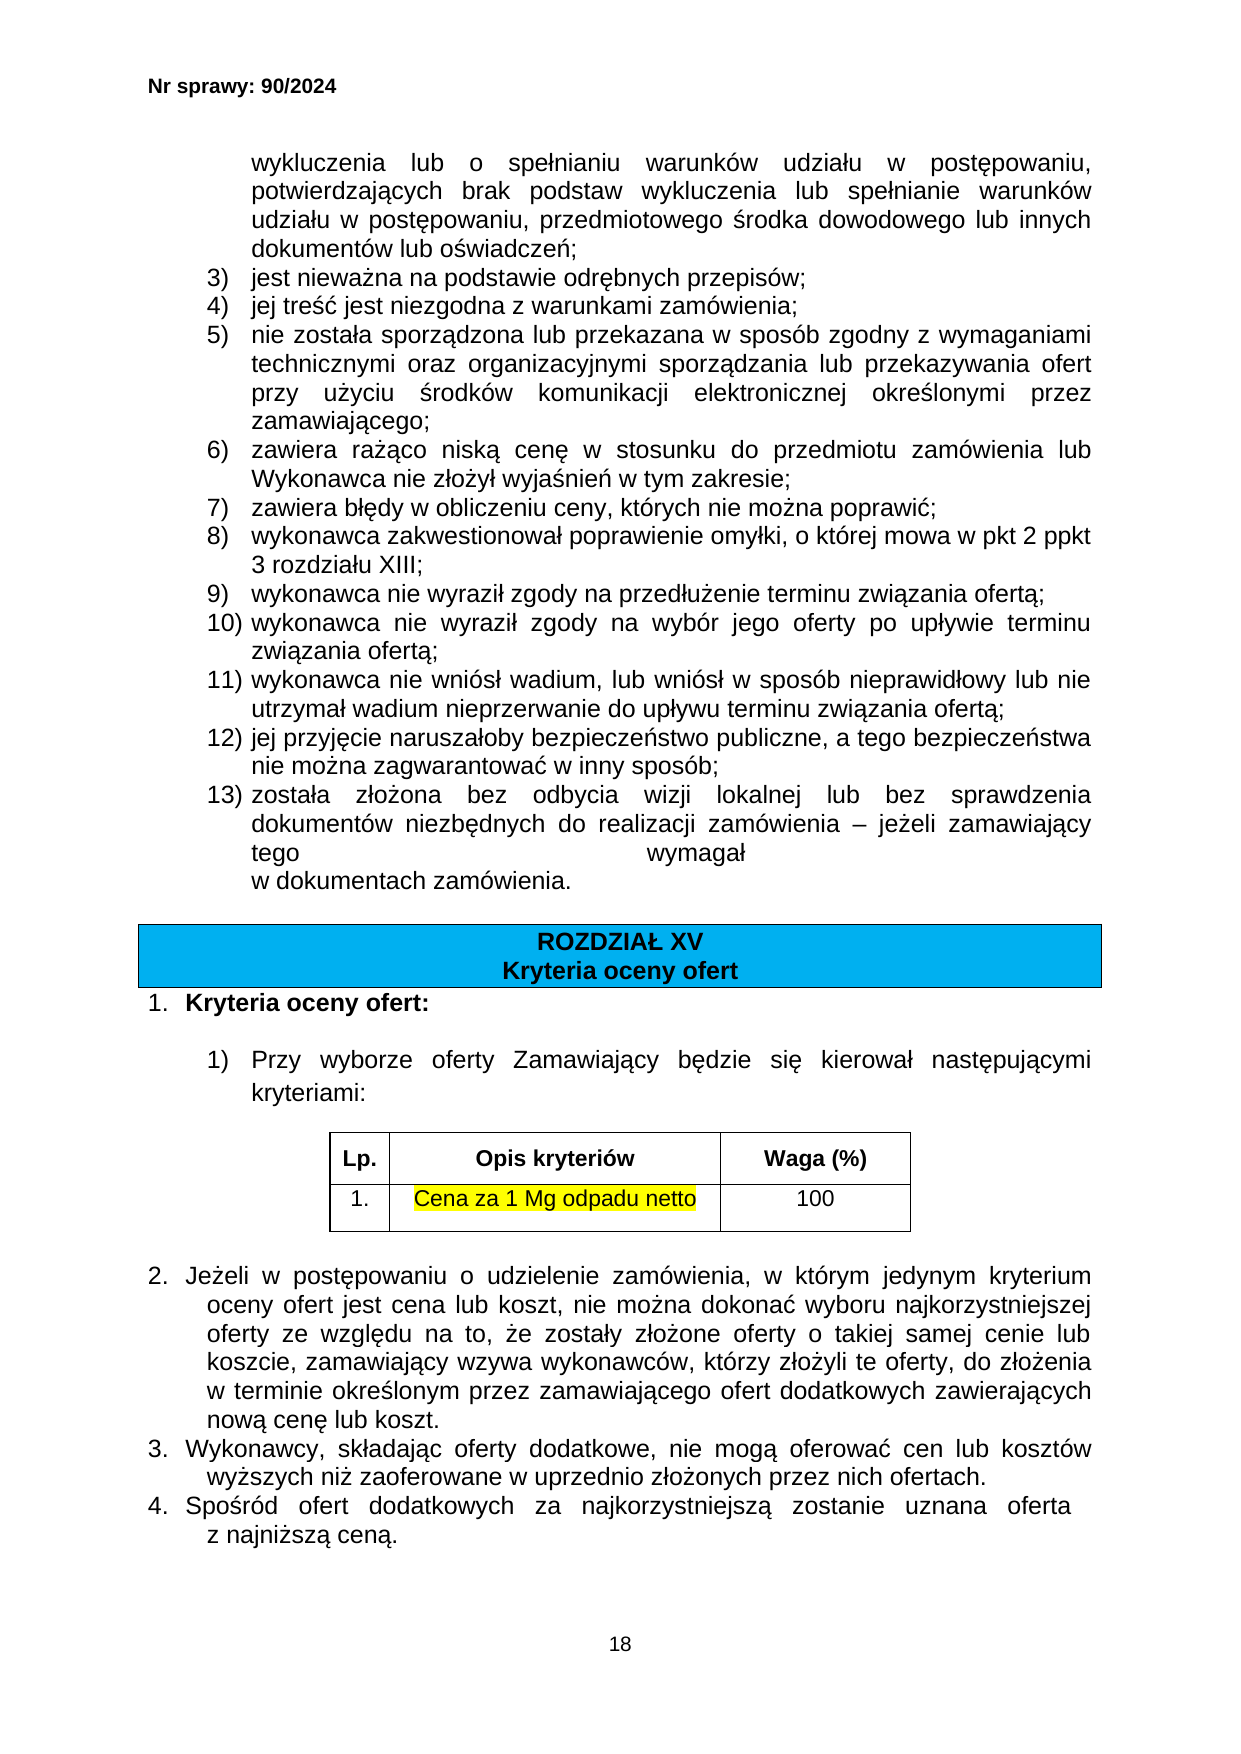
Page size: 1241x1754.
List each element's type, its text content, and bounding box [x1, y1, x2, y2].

list zawiera rażąco niską cenę w stosunku do przedmiotu zamówienia lub Wykonawca nie złożył wyjaśnień w tym zakresie; [207, 435, 1093, 493]
table_header Waga (%) [721, 1133, 910, 1184]
list jej treść jest niezgodna z warunkami zamówienia; [207, 291, 1093, 320]
list Przy wyborze oferty Zamawiający będzie się kierował następującymi kryteriami: [207, 1045, 1093, 1107]
list wykonawca nie wyraził zgody na wybór jego oferty po upływie terminu związania ofertą; [207, 608, 1093, 665]
list Kryteria oceny ofert: [148, 988, 1093, 1016]
list jej przyjęcie naruszałoby bezpieczeństwo publiczne, a tego bezpieczeństwa nie można zagwarantować w inny sposób; [207, 723, 1093, 780]
text Kryteria oceny ofert [139, 953, 1101, 987]
list wykonawca nie wniósł wadium, lub wniósł w sposób nieprawidłowy lub nie utrzymał wadium nieprzerwanie do upływu terminu związania ofertą; [207, 665, 1093, 723]
list została złożona bez odbycia wizji lokalnej lub bez sprawdzenia dokumentów niezbędnych do realizacji zamówienia – jeżeli zamawiający tego wymagał w dokumentach zamówienia. [207, 780, 1093, 895]
list wykonawca nie wyraził zgody na przedłużenie terminu związania ofertą; [207, 579, 1093, 608]
table_cell 100 [721, 1185, 910, 1231]
table_cell Cena za 1 Mg odpadu netto [390, 1185, 720, 1231]
table_header Opis kryteriów [390, 1133, 720, 1184]
table_header Lp. [331, 1133, 389, 1184]
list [207, 148, 1093, 263]
list wykonawca zakwestionował poprawienie omyłki, o której mowa w pkt 2 ppkt 3 rozdziału XIII; [207, 521, 1093, 579]
table_cell 1. [331, 1185, 389, 1231]
list zawiera błędy w obliczeniu ceny, których nie można poprawić; [207, 493, 1093, 521]
list Spośród ofert dodatkowych za najkorzystniejszą zostanie uznana oferta z najniższą ceną. [148, 1491, 1093, 1548]
list nie została sporządzona lub przekazana w sposób zgodny z wymaganiami technicznymi oraz organizacyjnymi sporządzania lub przekazywania ofert przy użyciu środków komunikacji elektronicznej określonymi przez zamawiającego; [207, 320, 1093, 435]
list jest nieważna na podstawie odrębnych przepisów; [207, 263, 1093, 291]
list Wykonawcy, składając oferty dodatkowe, nie mogą oferować cen lub kosztów wyższych niż zaoferowane w uprzednio złożonych przez nich ofertach. [148, 1433, 1093, 1491]
list Jeżeli w postępowaniu o udzielenie zamówienia, w którym jedynym kryterium oceny ofert jest cena lub koszt, nie można dokonać wyboru najkorzystniejszej oferty ze względu na to, że zostały złożone oferty o takiej samej cenie lub koszcie, zamawiający wzywa wykonawców, którzy złożyli te oferty, do złożenia w terminie określonym przez zamawiającego ofert dodatkowych zawierających nową cenę lub koszt. [148, 1261, 1093, 1433]
text ROZDZIAŁ XV [139, 925, 1101, 953]
